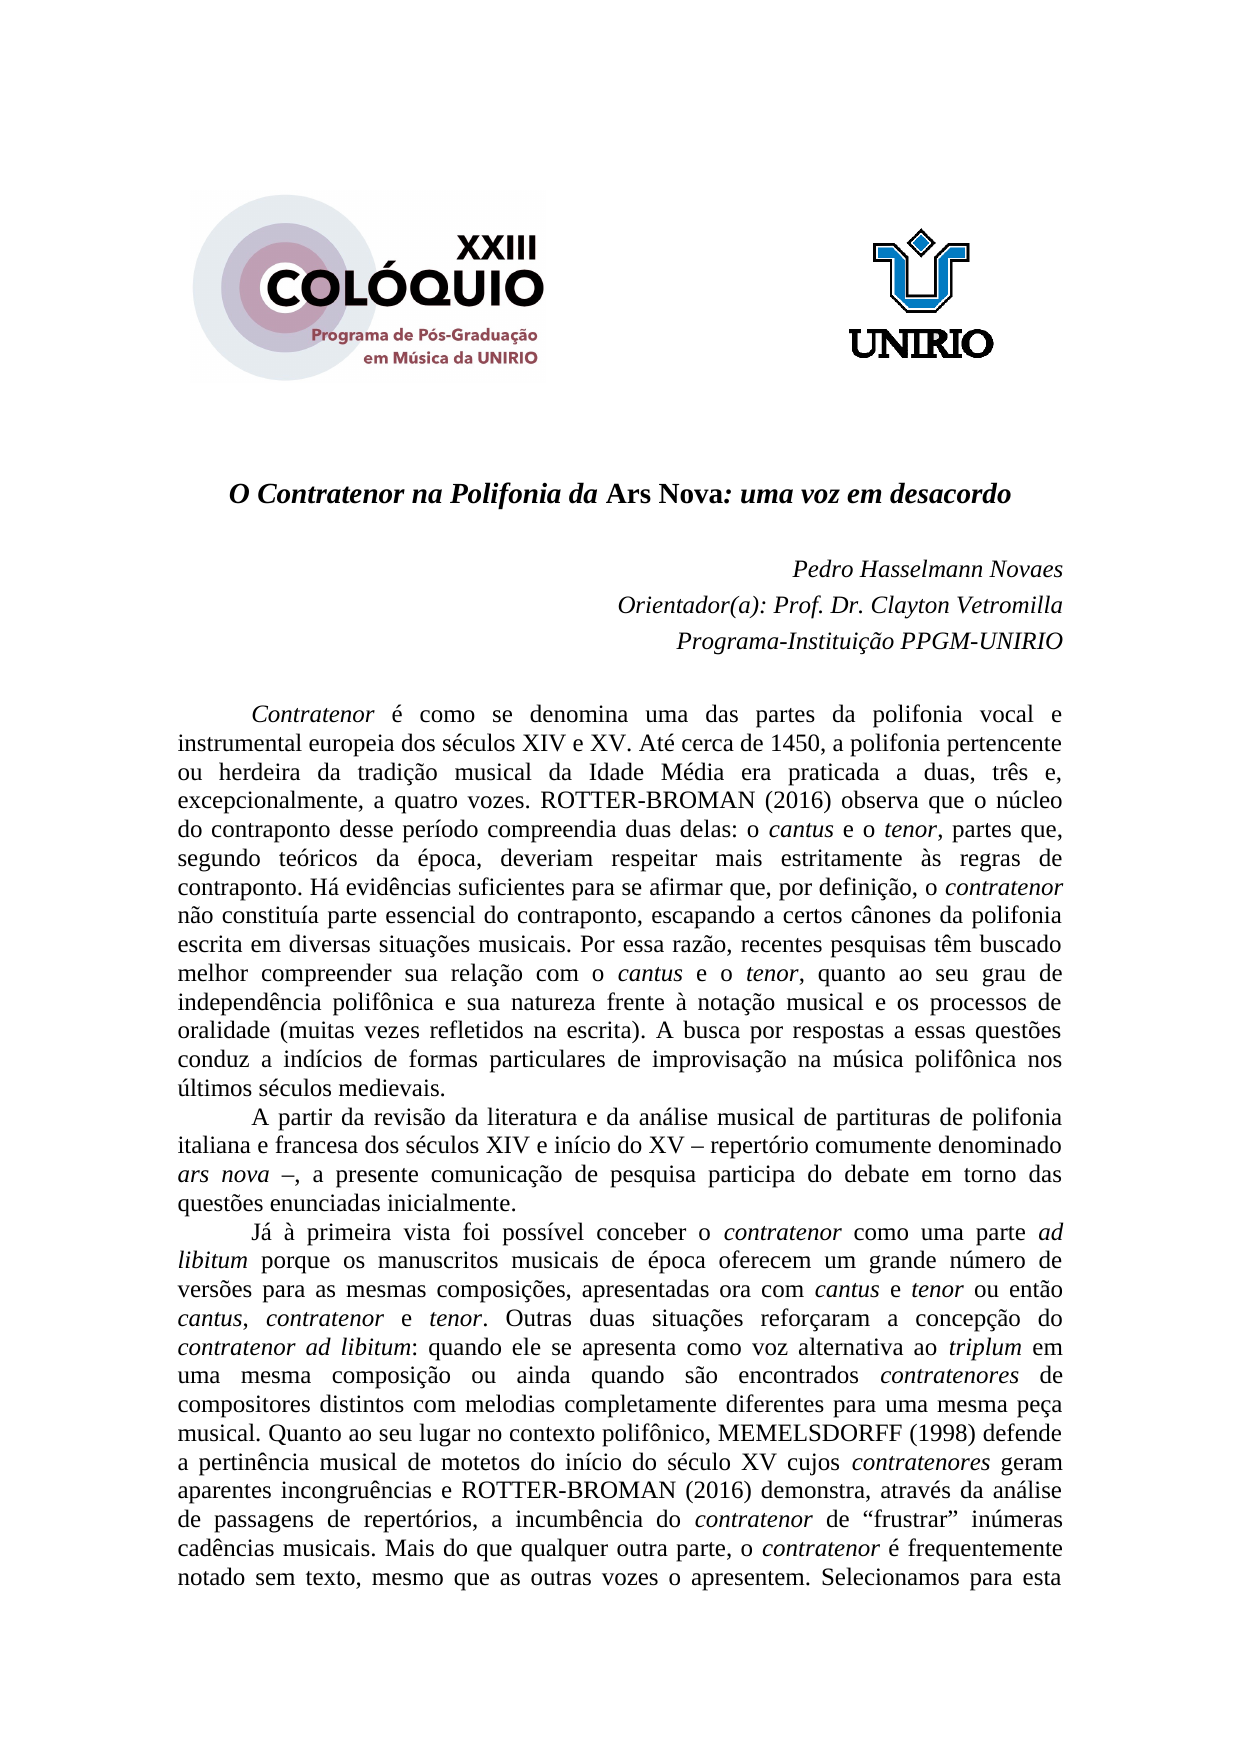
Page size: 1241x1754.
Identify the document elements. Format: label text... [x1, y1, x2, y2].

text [177, 1217, 1063, 1590]
text Pedro Hasselmann Novaes [177, 554, 1063, 583]
text Contratenor é como se denomina uma das partes da polifonia vocal e instrumental europeia dos séculos XIV e XV. Até cerca de 1450, a polifonia pertencente ou herdeira da tradição musical da Idade Média era praticada a duas, três e, excepcionalmente, a quatro vozes. ROTTER-BROMAN (2016) observa que o núcleo do contraponto desse período compreendia duas delas: o cantus e o tenor, partes que, segundo teóricos da época, deveriam respeitar mais estritamente às regras de contraponto. Há evidências suficientes para se afirmar que, por definição, o contratenor não constituía parte essencial do contraponto, escapando a certos cânones da polifonia escrita em diversas situações musicais. Por essa razão, recentes pesquisas têm buscado melhor compreender sua relação com o cantus e o tenor, quanto ao seu grau de independência polifônica e sua natureza frente à notação musical e os processos de oralidade (muitas vezes refletidos na escrita). A busca por respostas a essas questões conduz a indícios de formas particulares de improvisação na música polifônica nos últimos séculos medievais. [177, 699, 1063, 1102]
title O Contratenor na Polifonia da Ars Nova: uma voz em desacordo [177, 476, 1063, 509]
picture [190, 190, 547, 383]
text Orientador(a): Prof. Dr. Clayton Vetromilla [177, 590, 1063, 618]
picture [831, 203, 1011, 383]
text Programa-Instituição PPGM-UNIRIO [177, 626, 1063, 654]
text A partir da revisão da literatura e da análise musical de partituras de polifonia italiana e francesa dos séculos XIV e início do XV – repertório comumente denominado ars nova –, a presente comunicação de pesquisa participa do debate em torno das questões enunciadas inicialmente. [177, 1102, 1063, 1217]
